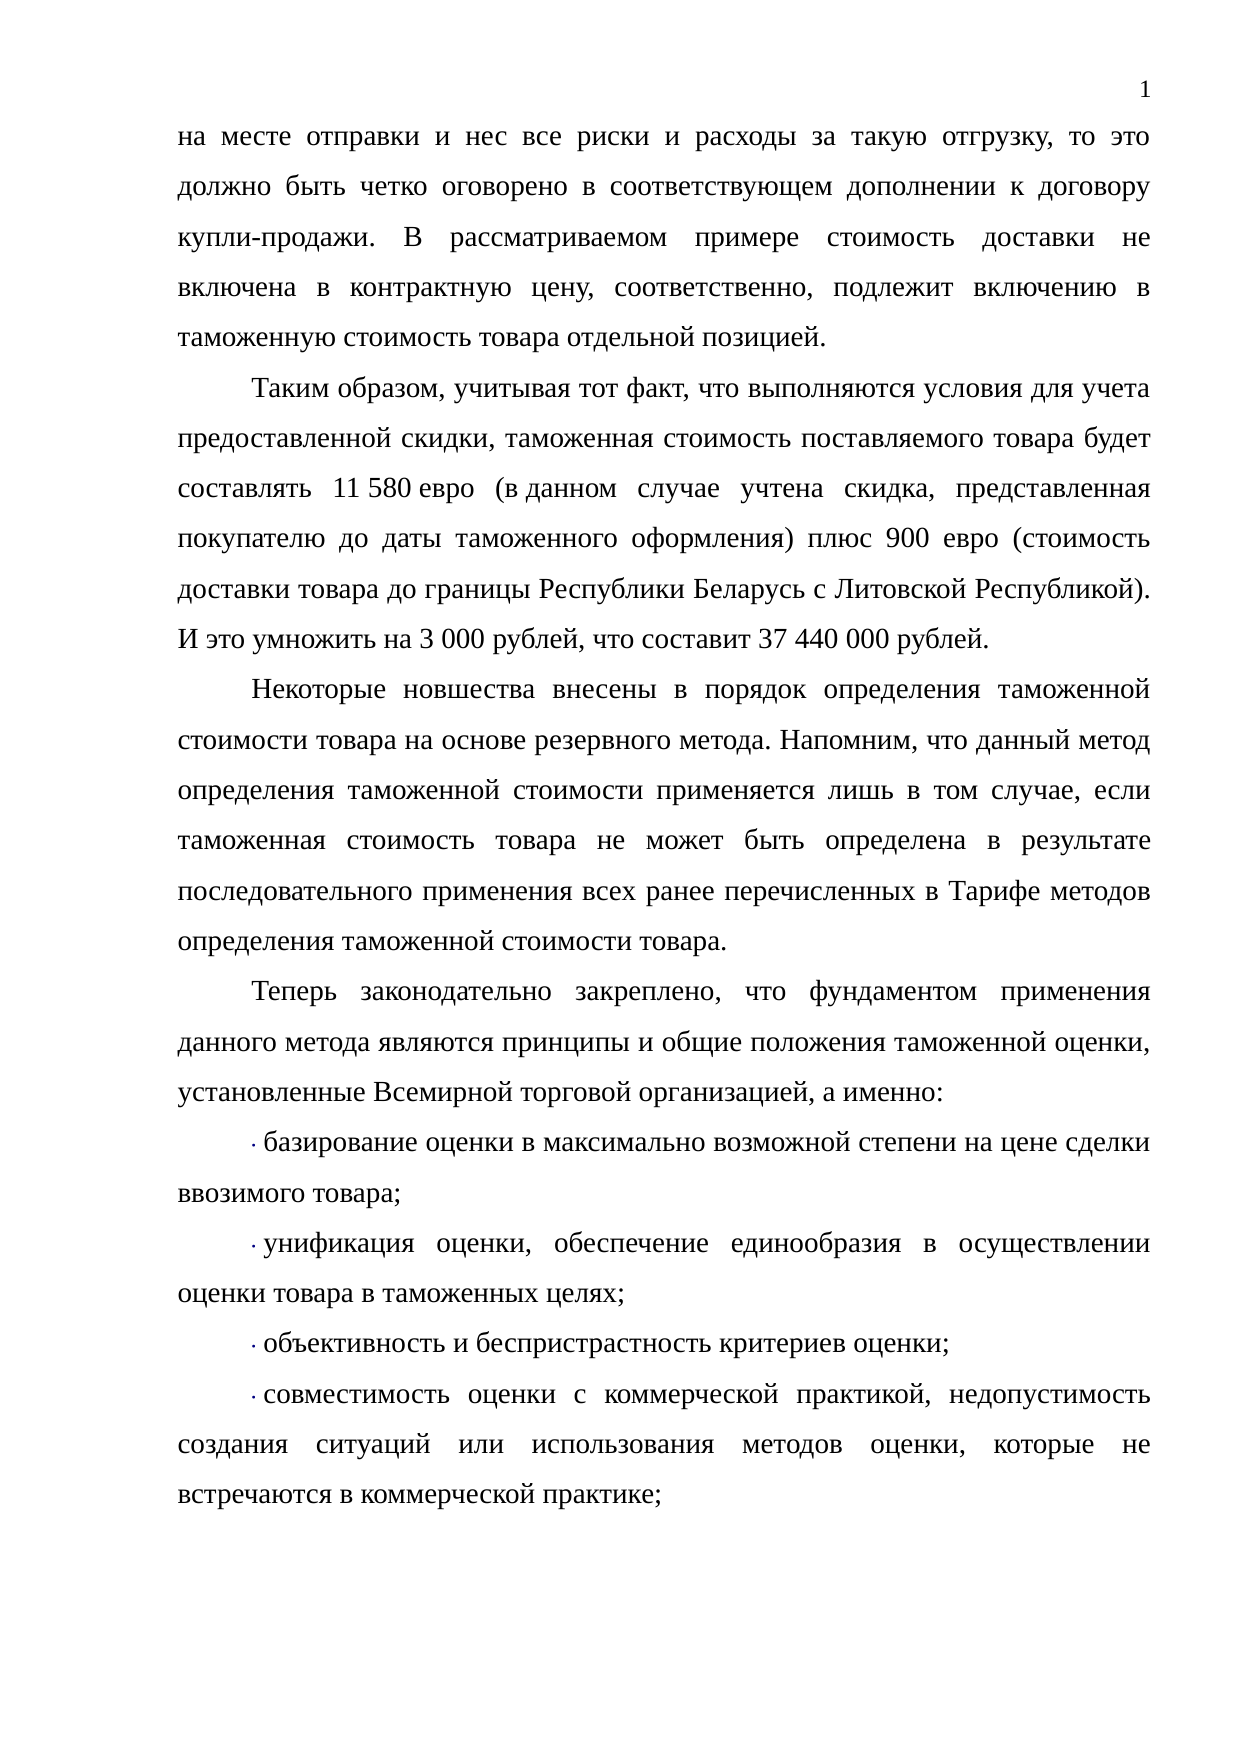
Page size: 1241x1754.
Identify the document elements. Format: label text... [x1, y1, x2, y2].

text Некоторые новшества внесены в порядок определения таможенной стоимости товара на основе резервного метода. Напомним, что данный метод определения таможенной стоимости применяется лишь в том случае, если таможенная стоимость товара не может быть определена в результате последовательного применения всех ранее перечисленных в Тарифе методов определения таможенной стоимости товара. [177, 672, 1152, 957]
text Таким образом, учитывая тот факт, что выполняются условия для учета предоставленной скидки, таможенная стоимость поставляемого товара будет составлять 11 580 евро (в данном случае учтена скидка, представленная покупателю до даты таможенного оформления) плюс 900 евро (стоимость доставки товара до границы Республики Беларусь с Литовской Республикой). И это умножить на 3 000 рублей, что составит 37 440 000 рублей. [177, 370, 1152, 655]
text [177, 118, 1152, 353]
list совместимость оценки с коммерческой практикой, недопустимость создания ситуаций или использования методов оценки, которые не встречаются в коммерческой практике; [177, 1376, 1152, 1510]
list объективность и беспристрастность критериев оценки; [177, 1326, 1152, 1359]
text Теперь законодательно закреплено, что фундаментом применения данного метода являются принципы и общие положения таможенной оценки, установленные Всемирной торговой организацией, а именно: [177, 973, 1152, 1108]
list базирование оценки в максимально возможной степени на цене сделки ввозимого товара; [177, 1124, 1152, 1208]
list унификация оценки, обеспечение единообразия в осуществлении оценки товара в таможенных целях; [177, 1225, 1152, 1309]
